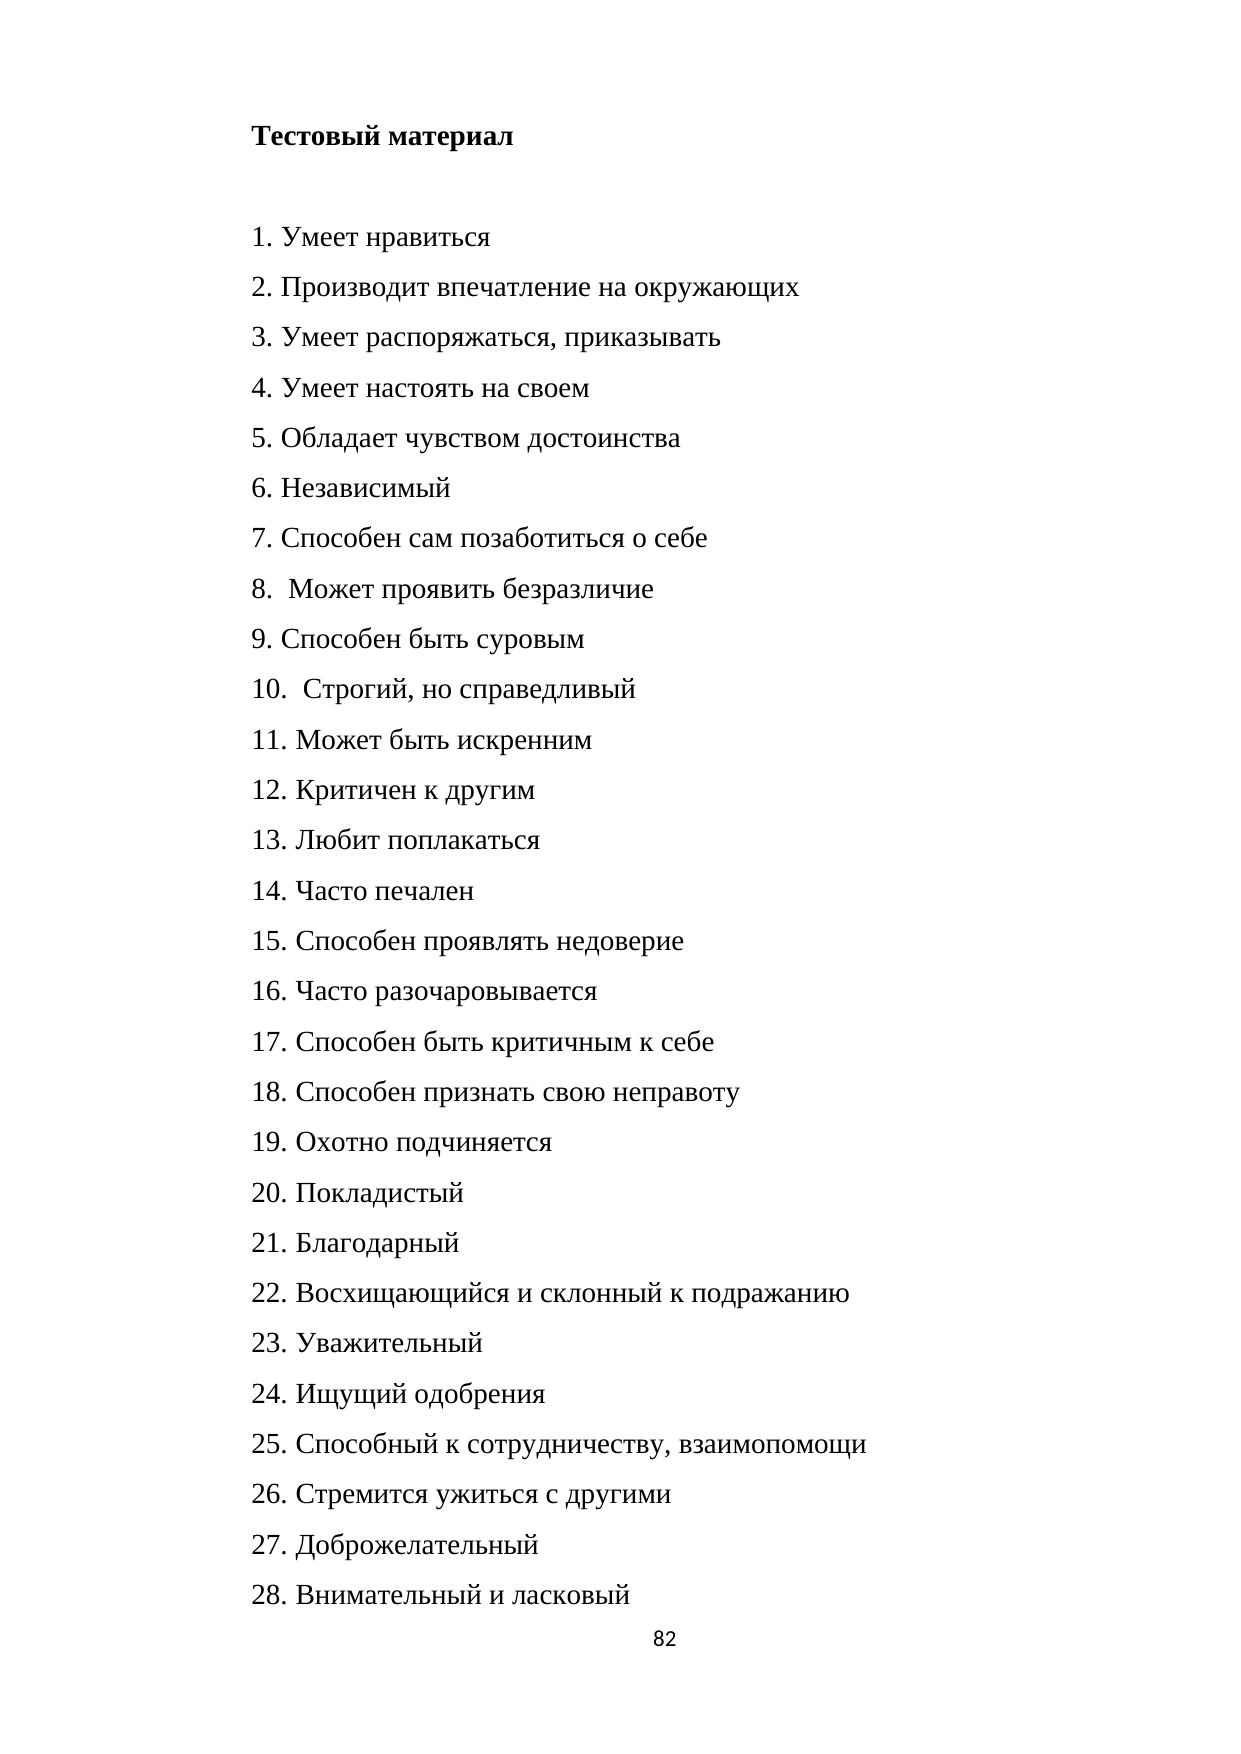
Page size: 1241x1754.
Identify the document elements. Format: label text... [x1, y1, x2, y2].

list Стремится ужиться с другими [177, 1477, 1152, 1510]
list Часто печален [177, 873, 1152, 906]
list Часто разочаровывается [177, 973, 1152, 1007]
list Благодарный [177, 1225, 1152, 1258]
list Способен проявлять недоверие [177, 923, 1152, 957]
list Умеет распоряжаться, приказывать [177, 319, 1152, 353]
list Умеет настоять на своем [177, 370, 1152, 403]
list Может проявить безразличие [177, 571, 1152, 604]
list Ищущий одобрения [177, 1376, 1152, 1409]
list Восхищающийся и склонный к подражанию [177, 1275, 1152, 1309]
list Критичен к другим [177, 772, 1152, 806]
list Любит поплакаться [177, 822, 1152, 856]
list Строгий, но справедливый [177, 672, 1152, 705]
list Покладистый [177, 1175, 1152, 1208]
text Тестовый материал [177, 118, 1152, 152]
list Независимый [177, 470, 1152, 504]
list Способен признать свою неправоту [177, 1074, 1152, 1108]
list Способен быть суровым [177, 621, 1152, 655]
list Доброжелательный [177, 1527, 1152, 1560]
list Обладает чувством достоинства [177, 420, 1152, 453]
list Может быть искренним [177, 722, 1152, 755]
list Способный к сотрудничеству, взаимопомощи [177, 1426, 1152, 1460]
list Способен быть критичным к себе [177, 1024, 1152, 1057]
list Охотно подчиняется [177, 1124, 1152, 1158]
list Производит впечатление на окружающих [177, 269, 1152, 303]
list Способен сам позаботиться о себе [177, 521, 1152, 554]
list Умеет нравиться [177, 219, 1152, 252]
list Уважительный [177, 1326, 1152, 1359]
list Внимательный и ласковый [177, 1577, 1152, 1611]
